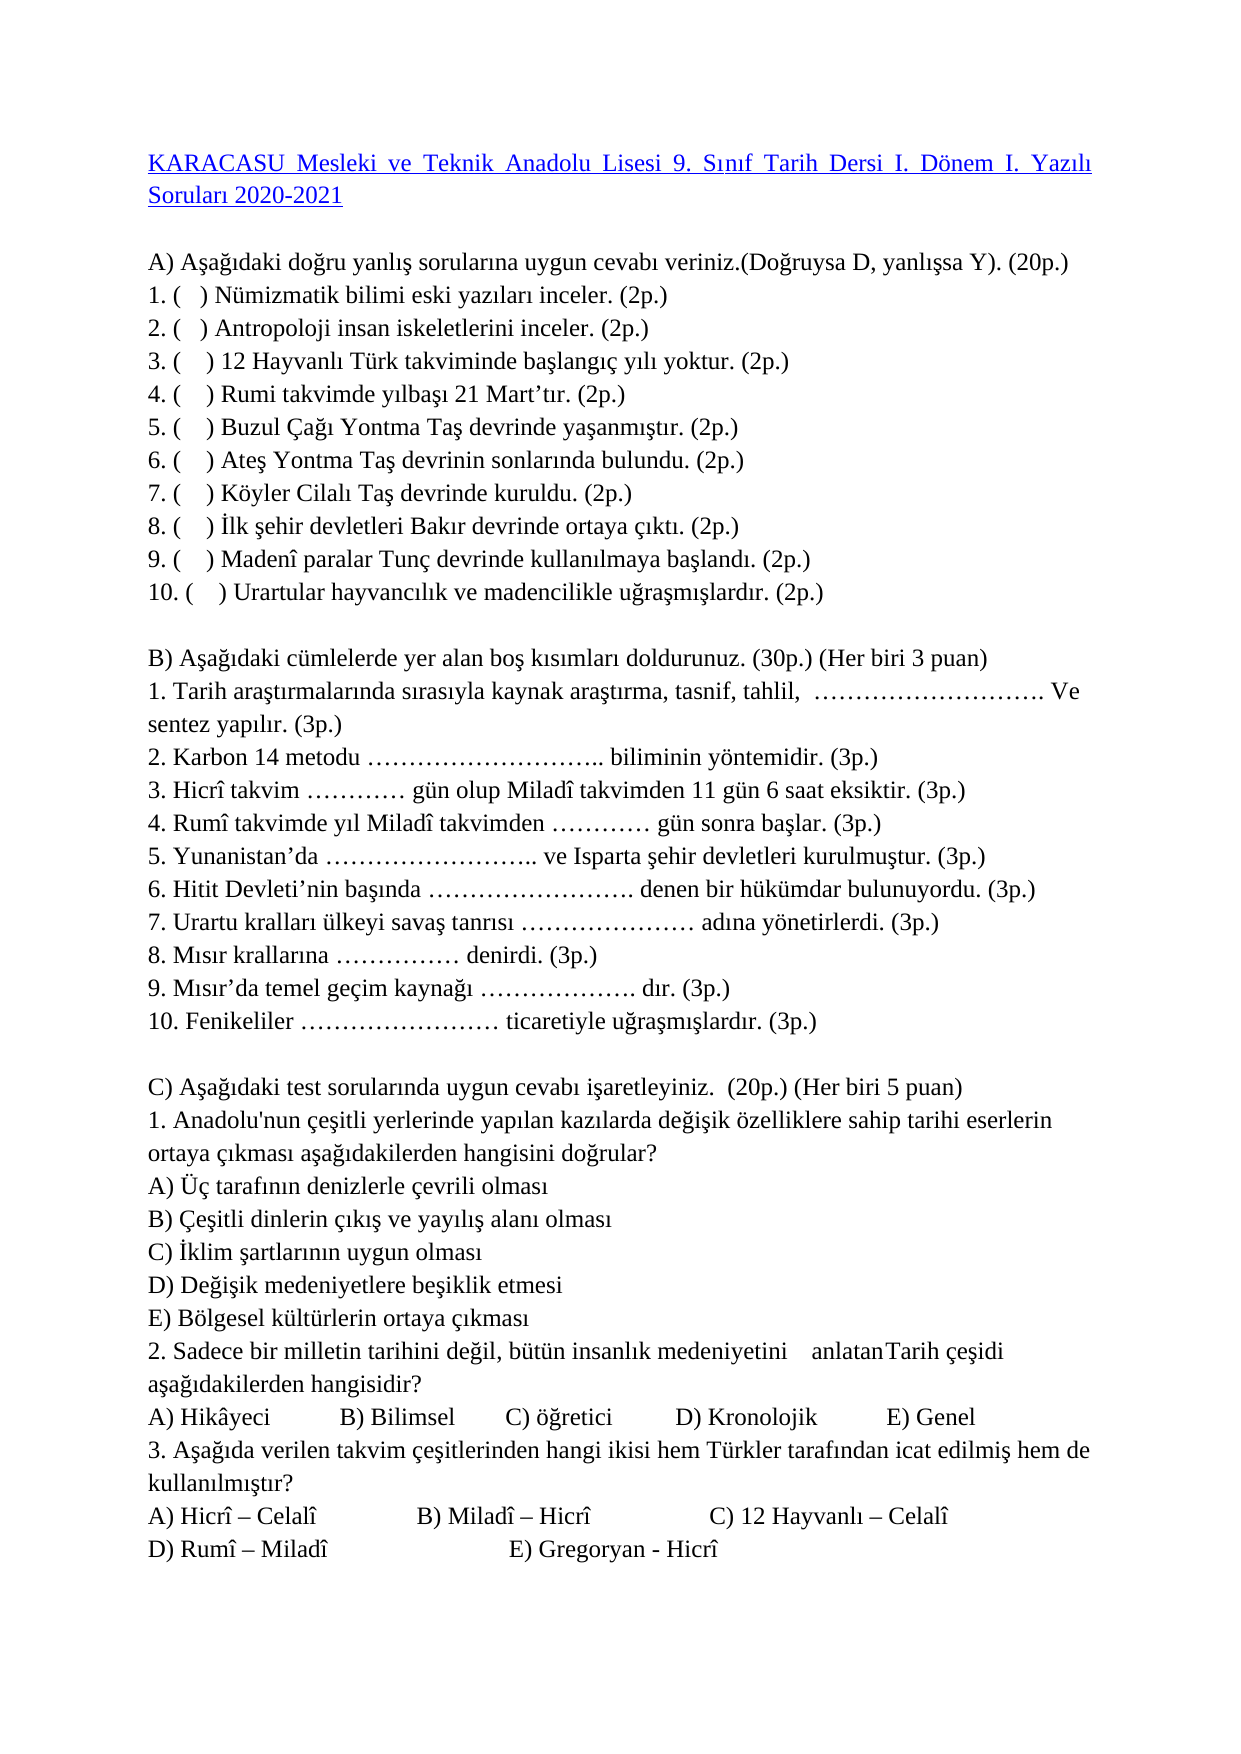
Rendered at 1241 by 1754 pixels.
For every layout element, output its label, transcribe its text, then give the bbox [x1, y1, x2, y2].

text 9. Mısır’da temel geçim kaynağı ………………. dır. (3p.) [148, 973, 1093, 1002]
text 2. Sadece bir milletin tarihini değil, bütün insanlık medeniyetini anlatan Tarih çeşidi aşağıdakilerden hangisidir? [148, 1336, 1093, 1398]
text A) Hicrî – Celalî B) Miladî – Hicrî C) 12 Hayvanlı – Celalî [148, 1501, 1093, 1530]
text D) Rumî – Miladî E) Gregoryan - Hicrî [148, 1534, 1093, 1563]
text 10. Fenikeliler …………………… ticaretiyle uğraşmışlardır. (3p.) [148, 1006, 1093, 1035]
text 10. ( ) Urartular hayvancılık ve madencilikle uğraşmışlardır. (2p.) [148, 577, 1093, 606]
text 6. Hitit Devleti’nin başında ……………………. denen bir hükümdar bulunuyordu. (3p.) [148, 874, 1093, 903]
text 4. ( ) Rumi takvimde yılbaşı 21 Mart’tır. (2p.) [148, 379, 1093, 407]
text 3. Hicrî takvim ………… gün olup Miladî takvimden 11 gün 6 saat eksiktir. (3p.) [148, 775, 1093, 804]
text 5. ( ) Buzul Çağı Yontma Taş devrinde yaşanmıştır. (2p.) [148, 412, 1093, 441]
text 7. ( ) Köyler Cilalı Taş devrinde kuruldu. (2p.) [148, 478, 1093, 507]
text 1. Tarih araştırmalarında sırasıyla kaynak araştırma, tasnif, tahlil, ………………………. Ve sentez yapılır. (3p.) [148, 676, 1093, 738]
text 6. ( ) Ateş Yontma Taş devrinin sonlarında bulundu. (2p.) [148, 445, 1093, 473]
text E) Bölgesel kültürlerin ortaya çıkması [148, 1303, 1093, 1332]
text 8. Mısır krallarına …………… denirdi. (3p.) [148, 940, 1093, 969]
text 9. ( ) Madenî paralar Tunç devrinde kullanılmaya başlandı. (2p.) [148, 544, 1093, 573]
text 2. Karbon 14 metodu ……………………….. biliminin yöntemidir. (3p.) [148, 742, 1093, 771]
text B) Aşağıdaki cümlelerde yer alan boş kısımları doldurunuz. (30p.) (Her biri 3 puan) [148, 643, 1093, 672]
text C) İklim şartlarının uygun olması [148, 1237, 1093, 1266]
text D) Değişik medeniyetlere beşiklik etmesi [148, 1270, 1093, 1299]
text 3. Aşağıda verilen takvim çeşitlerinden hangi ikisi hem Türkler tarafından icat edilmiş hem de kullanılmıştır? [148, 1435, 1093, 1497]
text KARACASU Mesleki ve Teknik Anadolu Lisesi 9. Sınıf Tarih Dersi I. Dönem I. Yazılı Soruları 2020-2021 [148, 148, 1093, 209]
text A) Aşağıdaki doğru yanlış sorularına uygun cevabı veriniz.(Doğruysa D, yanlışsa Y). (20p.) [148, 247, 1093, 275]
text A) Üç tarafının denizlerle çevrili olması [148, 1171, 1093, 1200]
text 2. ( ) Antropoloji insan iskeletlerini inceler. (2p.) [148, 313, 1093, 341]
text 4. Rumî takvimde yıl Miladî takvimden ………… gün sonra başlar. (3p.) [148, 808, 1093, 837]
text B) Çeşitli dinlerin çıkış ve yayılış alanı olması [148, 1204, 1093, 1233]
text 1. ( ) Nümizmatik bilimi eski yazıları inceler. (2p.) [148, 280, 1093, 308]
text 8. ( ) İlk şehir devletleri Bakır devrinde ortaya çıktı. (2p.) [148, 511, 1093, 539]
text 7. Urartu kralları ülkeyi savaş tanrısı ………………… adına yönetirlerdi. (3p.) [148, 907, 1093, 936]
text 3. ( ) 12 Hayvanlı Türk takviminde başlangıç yılı yoktur. (2p.) [148, 346, 1093, 374]
text A) Hikâyeci B) Bilimsel C) öğretici D) Kronolojik E) Genel [148, 1402, 1093, 1431]
text C) Aşağıdaki test sorularında uygun cevabı işaretleyiniz. (20p.) (Her biri 5 puan) [148, 1072, 1093, 1101]
text 5. Yunanistan’da …………………….. ve Isparta şehir devletleri kurulmuştur. (3p.) [148, 841, 1093, 870]
text 1. Anadolu'nun çeşitli yerlerinde yapılan kazılarda değişik özelliklere sahip tarihi eserlerin ortaya çıkması aşağıdakilerden hangisini doğrular? [148, 1105, 1093, 1167]
